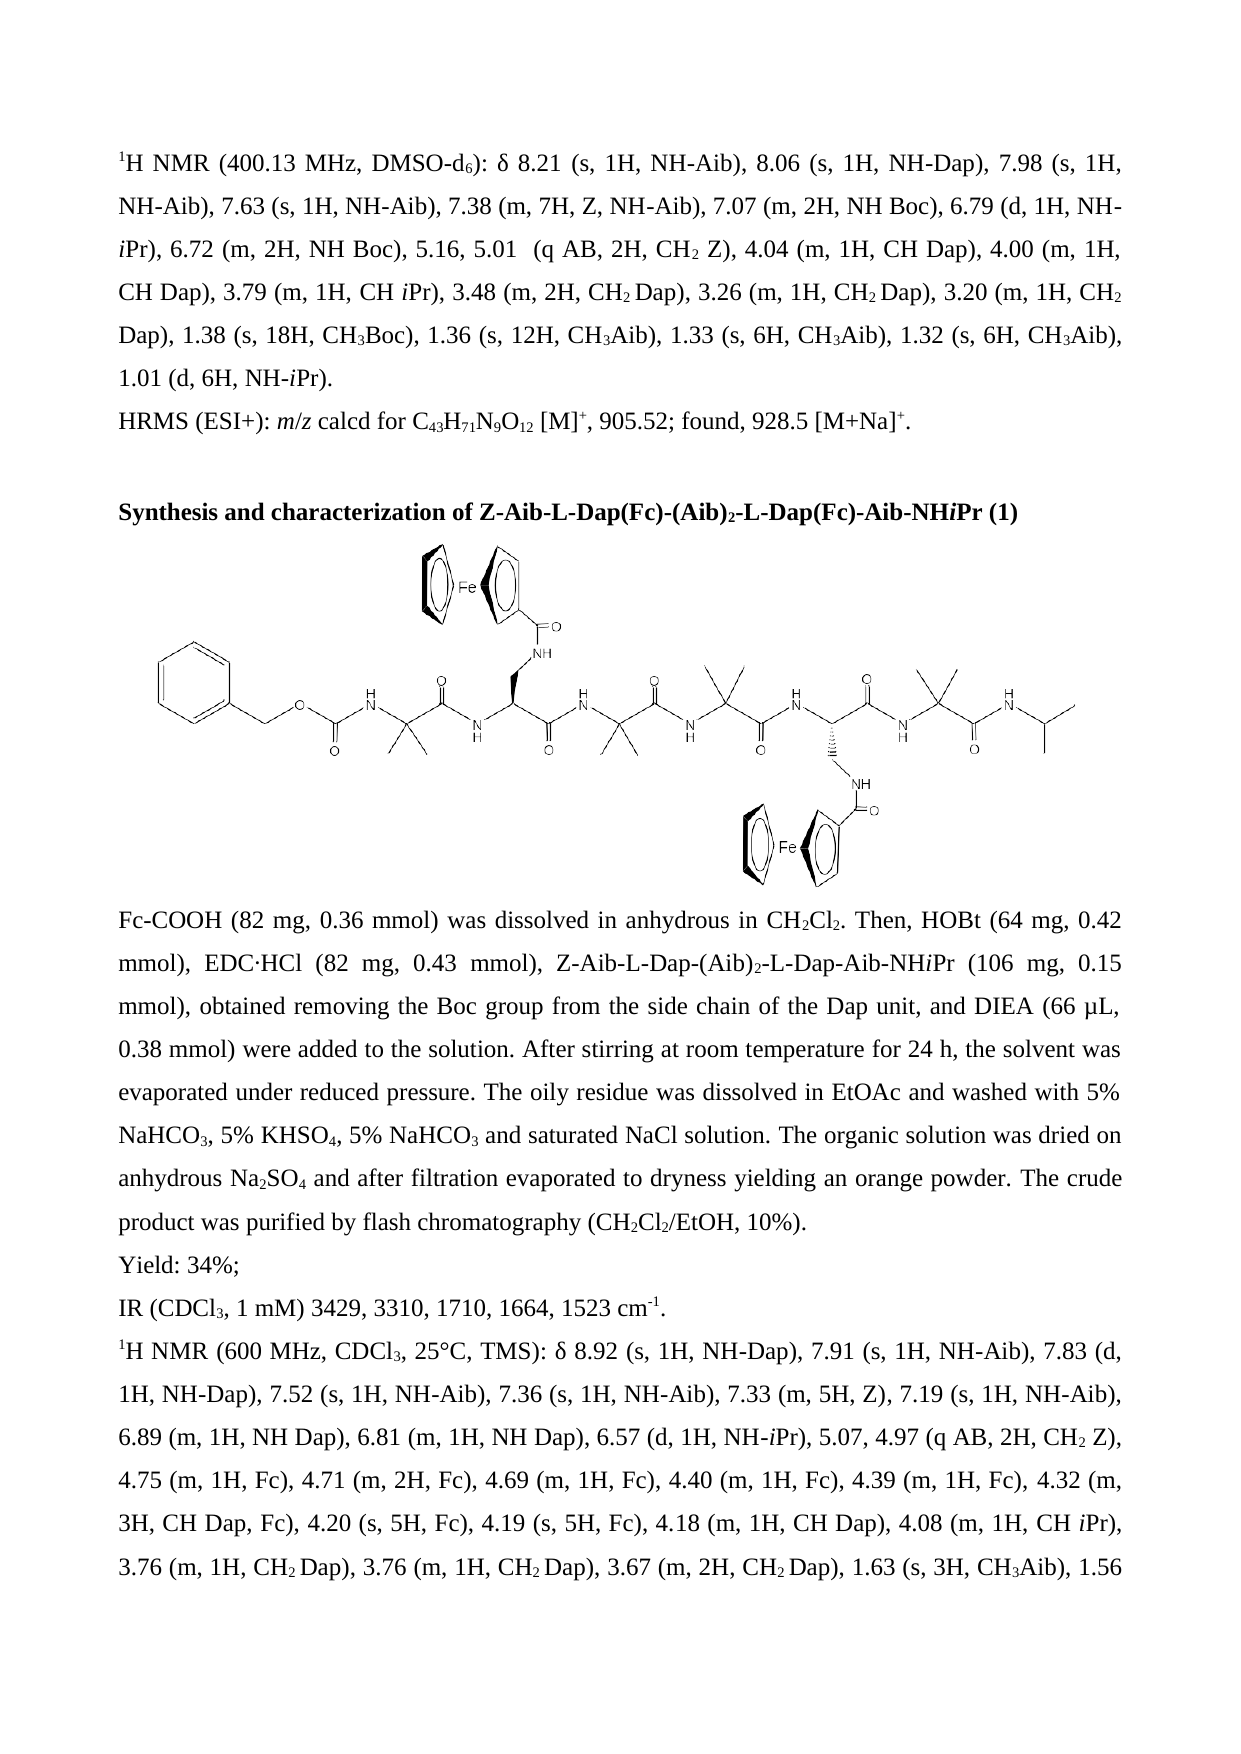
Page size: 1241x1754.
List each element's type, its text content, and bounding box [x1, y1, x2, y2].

text Fc-COOH (82 mg, 0.36 mmol) was dissolved in anhydrous in CH2Cl2. Then, HOBt (64 mg, 0.42 mmol), EDC∙HCl (82 mg, 0.43 mmol), Z-Aib-L-Dap-(Aib)2-L-Dap-Aib-NHiPr (106 mg, 0.15 mmol), obtained removing the Boc group from the side chain of the Dap unit, and DIEA (66 µL, 0.38 mmol) were added to the solution. After stirring at room temperature for 24 h, the solvent was evaporated under reduced pressure. The oily residue was dissolved in EtOAc and washed with 5% NaHCO3, 5% KHSO4, 5% NaHCO3 and saturated NaCl solution. The organic solution was dried on anhydrous Na2SO4 and after filtration evaporated to dryness yielding an orange powder. The crude product was purified by flash chromatography (CH2Cl2/EtOH, 10%). [118, 905, 1122, 1235]
text IR (CDCl3, 1 mM) 3429, 3310, 1710, 1664, 1523 cm-1. [118, 1293, 1122, 1322]
text Yield: 34%; [118, 1250, 1122, 1278]
text Synthesis and characterization of Z-Aib-L-Dap(Fc)-(Aib)2-L-Dap(Fc)-Aib-NHiPr (1) [118, 497, 1122, 526]
text 1H NMR (400.13 MHz, DMSO-d6): δ 8.21 (s, 1H, NH-Aib), 8.06 (s, 1H, NH-Dap), 7.98 (s, 1H, NH-Aib), 7.63 (s, 1H, NH-Aib), 7.38 (m, 7H, Z, NH-Aib), 7.07 (m, 2H, NH Boc), 6.79 (d, 1H, NH-iPr), 6.72 (m, 2H, NH Boc), 5.16, 5.01 (q AB, 2H, CH2 Z), 4.04 (m, 1H, CH Dap), 4.00 (m, 1H, CH Dap), 3.79 (m, 1H, CH iPr), 3.48 (m, 2H, CH2 Dap), 3.26 (m, 1H, CH2 Dap), 3.20 (m, 1H, CH2 Dap), 1.38 (s, 18H, CH3Boc), 1.36 (s, 12H, CH3Aib), 1.33 (s, 6H, CH3Aib), 1.32 (s, 6H, CH3Aib), 1.01 (d, 6H, NH-iPr). [118, 148, 1122, 392]
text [118, 1336, 1122, 1580]
text HRMS (ESI+): m/z calcd for C43H71N9O12 [M]+, 905.52; found, 928.5 [M+Na]+. [118, 406, 1122, 435]
